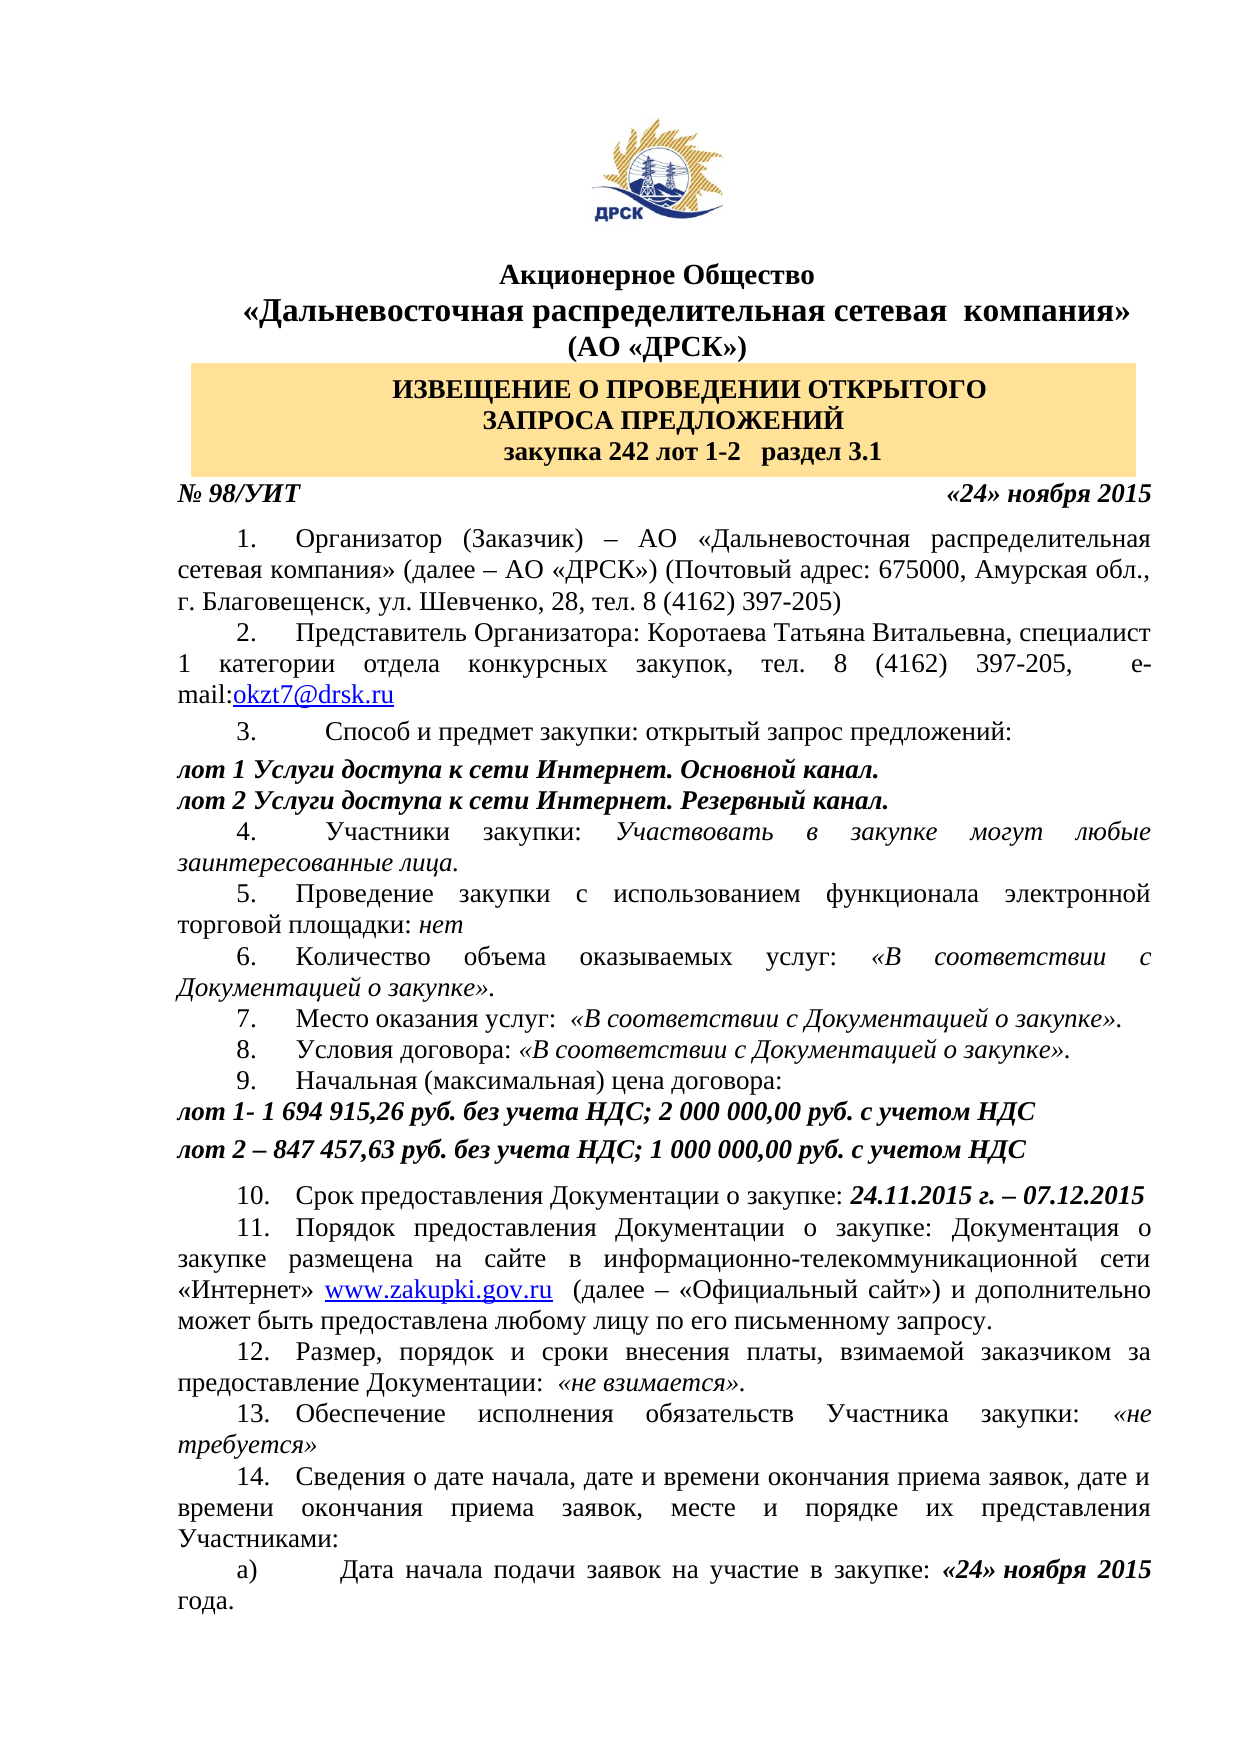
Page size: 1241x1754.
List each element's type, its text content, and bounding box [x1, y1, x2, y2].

list лот 1- 1 694 915,26 руб. без учета НДС; 2 000 000,00 руб. с учетом НДС [177, 1095, 1152, 1127]
list Способ и предмет закупки: открытый запрос предложений: [177, 715, 1152, 747]
picture [590, 118, 724, 226]
list Условия договора: «В соответствии с Документацией о закупке». [177, 1033, 1152, 1064]
list Срок предоставления Документации о закупке: 24.11.2015 г. – 07.12.2015 [177, 1179, 1152, 1211]
list Проведение закупки с использованием функционала электронной торговой площадки: нет [177, 877, 1152, 940]
text Акционерное Общество [177, 257, 1137, 291]
list Порядок предоставления Документации о закупке: Документация о закупке размещена на сайте в информационно-телекоммуникационной сети «Интернет» www.zakupki.gov.ru (далее – «Официальный сайт») и дополнительно может быть предоставлена любому лицу по его письменному запросу. [177, 1211, 1152, 1335]
list Место оказания услуг: «В соответствии с Документацией о закупке». [177, 1002, 1152, 1033]
list Участники закупки: Участвовать в закупке могут любые заинтересованные лица. [177, 815, 1152, 877]
list Обеспечение исполнения обязательств Участника закупки: «не требуется» [177, 1397, 1152, 1460]
table_header «24» ноября 2015 [664, 477, 1163, 508]
list Организатор (Заказчик) – АО «Дальневосточная распределительная сетевая компания» (далее – АО «ДРСК») (Почтовый адрес: 675000, Амурская обл., г. Благовещенск, ул. Шевченко, 28, тел. 8 (4162) 397-205) [177, 522, 1152, 616]
table_header ИЗВЕЩЕНИЕ О ПРОВЕДЕНИИ ОТКРЫТОГО ЗАПРОСА ПРЕДЛОЖЕНИЙ закупка 242 лот 1-2 раздел 3.1 [191, 363, 1136, 477]
list Представитель Организатора: Коротаева Татьяна Витальевна, специалист 1 категории отдела конкурсных закупок, тел. 8 (4162) 397-205, e-mail:okzt7@drsk.ru [177, 616, 1152, 709]
table_header № 98/УИТ [166, 477, 664, 508]
list Начальная (максимальная) цена договора: [177, 1064, 1152, 1095]
text (АО «ДРСК») [177, 329, 1137, 362]
list Сведения о дате начала, дате и времени окончания приема заявок, дате и времени окончания приема заявок, месте и порядке их представления Участниками: [177, 1460, 1152, 1553]
text «Дальневосточная распределительная сетевая компания» [177, 291, 1137, 329]
list Размер, порядок и сроки внесения платы, взимаемой заказчиком за предоставление Документации: «не взимается». [177, 1335, 1152, 1397]
list Количество объема оказываемых услуг: «В соответствии с Документацией о закупке». [177, 940, 1152, 1002]
list лот 1 Услуги доступа к сети Интернет. Основной канал. [177, 753, 1152, 784]
list лот 2 Услуги доступа к сети Интернет. Резервный канал. [177, 784, 1152, 815]
list лот 2 – 847 457,63 руб. без учета НДС; 1 000 000,00 руб. с учетом НДС [177, 1133, 1152, 1164]
list Дата начала подачи заявок на участие в закупке: «24» ноября 2015 года. [177, 1553, 1152, 1616]
